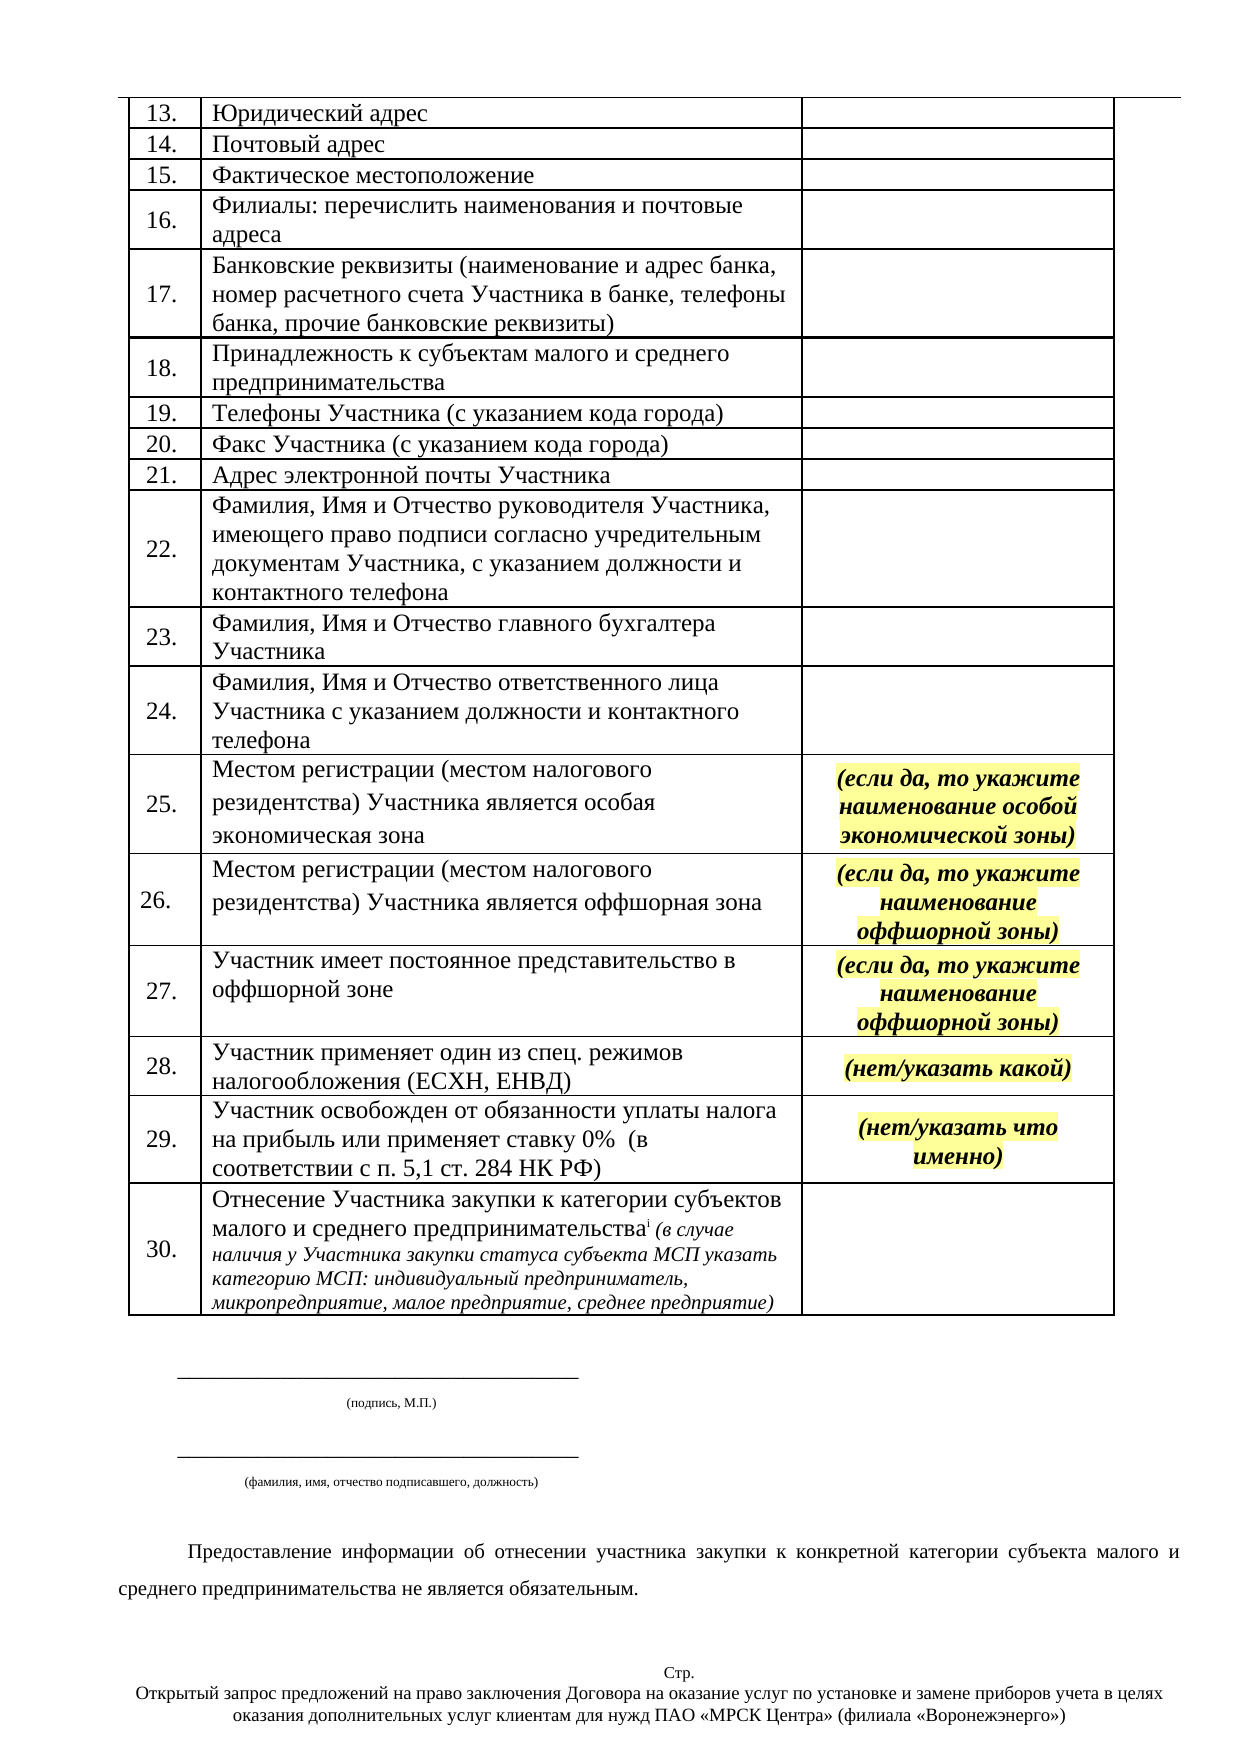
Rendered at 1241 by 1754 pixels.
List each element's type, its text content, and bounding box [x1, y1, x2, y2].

table_cell Телефоны Участника (с указанием кода города) [202, 398, 801, 427]
table_cell [803, 608, 1113, 665]
table_cell Факс Участника (с указанием кода города) [202, 429, 801, 458]
text Предоставление информации об отнесении участника закупки к конкретной категории субъекта малого и среднего предпринимательства не является обязательным. [118, 1539, 1181, 1599]
table_cell [130, 755, 200, 853]
table_cell [130, 1096, 200, 1182]
table_cell [803, 667, 1113, 753]
table_cell Фактическое местоположение [202, 160, 801, 188]
text ___________________________________ [118, 1355, 605, 1382]
table_cell Фамилия, Имя и Отчество главного бухгалтера Участника [202, 608, 801, 665]
table_header [130, 98, 200, 127]
table_cell [130, 608, 200, 665]
table_cell Фамилия, Имя и Отчество ответственного лица Участника с указанием должности и контактного телефона [202, 667, 801, 753]
table_cell [803, 339, 1113, 396]
table_cell [803, 160, 1113, 188]
table_cell Почтовый адрес [202, 129, 801, 158]
table_cell Местом регистрации (местом налогового резидентства) Участника является оффшорная зона [202, 854, 801, 944]
table_cell [803, 191, 1113, 248]
text (фамилия, имя, отчество подписавшего, должность) [118, 1474, 605, 1500]
table_header Юридический адрес [202, 98, 801, 127]
table_cell (нет/указать что именно) [803, 1096, 1113, 1182]
table_cell (если да, то укажите наименование оффшорной зоны) [803, 854, 1113, 944]
table_cell Банковские реквизиты (наименование и адрес банка, номер расчетного счета Участника в банке, телефоны банка, прочие банковские реквизиты) [202, 250, 801, 336]
table_cell [130, 1037, 200, 1094]
table_cell Принадлежность к субъектам малого и среднего предпринимательства [202, 339, 801, 396]
table_header [803, 98, 1113, 127]
table_cell Участник имеет постоянное представительство в оффшорной зоне [202, 946, 801, 1036]
table_cell [803, 398, 1113, 427]
table_cell [130, 667, 200, 753]
table_cell (нет/указать какой) [803, 1037, 1113, 1094]
table_cell [130, 460, 200, 488]
table_cell Участник применяет один из спец. режимов налогообложения (ЕСХН, ЕНВД) [202, 1037, 801, 1094]
table_cell Местом регистрации (местом налогового резидентства) Участника является особая экономическая зона [202, 755, 801, 853]
table_cell Адрес электронной почты Участника [202, 460, 801, 488]
table_cell [130, 491, 200, 606]
table_cell [130, 429, 200, 458]
table_cell [130, 854, 200, 944]
table_cell Филиалы: перечислить наименования и почтовые адреса [202, 191, 801, 248]
text (подпись, М.П.) [118, 1395, 605, 1421]
table_cell [130, 129, 200, 158]
table_cell [803, 250, 1113, 336]
table_cell [803, 491, 1113, 606]
table_cell Фамилия, Имя и Отчество руководителя Участника, имеющего право подписи согласно учредительным документам Участника, с указанием должности и контактного телефона [202, 491, 801, 606]
table_cell [803, 1184, 1113, 1314]
table_cell [130, 250, 200, 336]
table_cell Отнесение Участника закупки к категории субъектов малого и среднего предпринимательства (в случае наличия у Участника закупки статуса субъекта МСП указать категорию МСП: индивидуальный предприниматель, микропредприятие, малое предприятие, среднее предприятие) [202, 1184, 801, 1314]
table_cell [130, 339, 200, 396]
table_cell (если да, то укажите наименование оффшорной зоны) [803, 946, 1113, 1036]
table_cell (если да, то укажите наименование особой экономической зоны) [803, 755, 1113, 853]
table_cell [803, 129, 1113, 158]
table_cell [130, 398, 200, 427]
table_cell Участник освобожден от обязанности уплаты налога на прибыль или применяет ставку 0% (в соответствии с п. 5,1 ст. 284 НК РФ) [202, 1096, 801, 1182]
table_cell [803, 460, 1113, 488]
table_cell [130, 1184, 200, 1314]
table_cell [130, 191, 200, 248]
table_cell [803, 429, 1113, 458]
table_cell [130, 946, 200, 1036]
table_cell [130, 160, 200, 188]
text ___________________________________ [118, 1434, 605, 1461]
